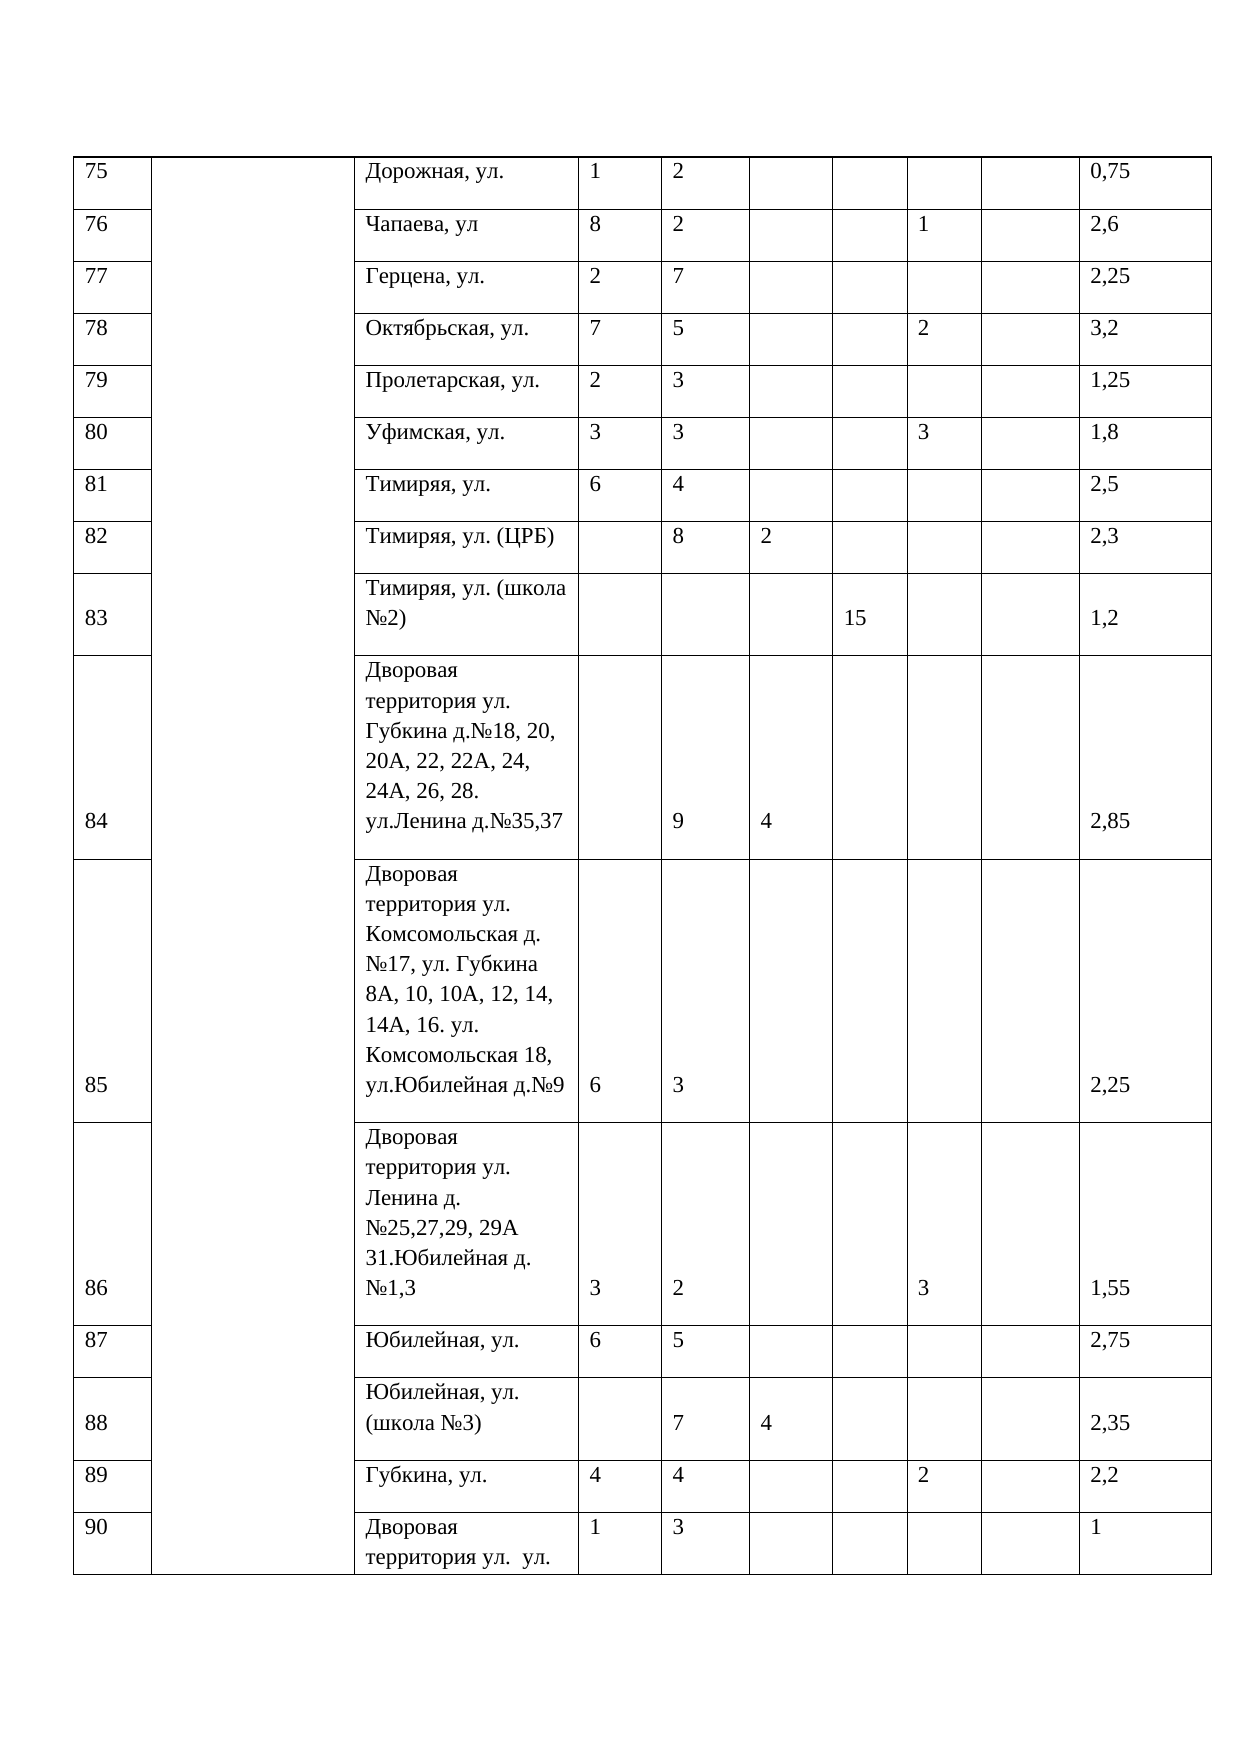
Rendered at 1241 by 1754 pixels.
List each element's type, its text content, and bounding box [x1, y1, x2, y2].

table_cell 2 [908, 314, 981, 365]
table_cell 15 [833, 574, 907, 655]
table_cell 1,2 [1080, 574, 1211, 655]
table_cell 0,75 [1080, 158, 1211, 208]
table_cell 2,6 [1080, 210, 1211, 261]
table_cell 3 [908, 1123, 981, 1325]
table_cell [908, 470, 981, 521]
table_cell [982, 522, 1079, 573]
table_cell Дворовая территория ул. Ленина д.№25,27,29, 29А 31.Юбилейная д.№1,3 [355, 1123, 578, 1325]
table_cell [750, 418, 832, 469]
table_cell 9 [662, 656, 749, 858]
table_cell 1 [579, 1513, 661, 1574]
table_cell 1 [579, 158, 661, 208]
table_cell 3 [908, 418, 981, 469]
table_cell 2 [908, 1461, 981, 1512]
table_cell Герцена, ул. [355, 262, 578, 313]
table_cell 7 [579, 314, 661, 365]
table_cell Дорожная, ул. [355, 158, 578, 208]
table_cell 1 [908, 210, 981, 261]
table_cell [982, 262, 1079, 313]
table_cell Дворовая территория ул. Комсомольская д.№17, ул. Губкина 8А, 10, 10А, 12, 14, 14А, 16. ул. Комсомольская 18, ул.Юбилейная д.№9 [355, 860, 578, 1122]
table_cell [908, 366, 981, 417]
table_cell [982, 210, 1079, 261]
table_cell 2 [579, 262, 661, 313]
table_cell [908, 1378, 981, 1459]
table_cell 76 [74, 210, 151, 261]
table_cell [750, 314, 832, 365]
table_cell 3 [662, 418, 749, 469]
table_cell [908, 656, 981, 858]
table_cell [908, 1513, 981, 1574]
table_cell 4 [750, 656, 832, 858]
table_cell [908, 262, 981, 313]
table_cell 78 [74, 314, 151, 365]
table_cell 4 [750, 1378, 832, 1459]
table_cell [833, 1326, 907, 1377]
table_cell Уфимская, ул. [355, 418, 578, 469]
table_cell [662, 574, 749, 655]
table_cell [750, 1513, 832, 1574]
table_cell [908, 522, 981, 573]
table_cell 83 [74, 574, 151, 655]
table_cell 75 [74, 158, 151, 208]
table_cell [982, 1378, 1079, 1459]
table_cell 2 [662, 158, 749, 208]
table_cell [833, 860, 907, 1122]
table_cell 80 [74, 418, 151, 469]
table_cell 2 [579, 366, 661, 417]
table_cell 87 [74, 1326, 151, 1377]
table_cell 2,5 [1080, 470, 1211, 521]
table_cell 3 [662, 1513, 749, 1574]
table_cell 86 [74, 1123, 151, 1325]
table_cell 2,3 [1080, 522, 1211, 573]
table_cell [908, 1326, 981, 1377]
table_cell [750, 470, 832, 521]
table_cell 6 [579, 860, 661, 1122]
table_cell 8 [579, 210, 661, 261]
table_cell [982, 314, 1079, 365]
table_cell [833, 262, 907, 313]
table_cell 3 [579, 418, 661, 469]
table_cell [579, 574, 661, 655]
table_cell [750, 574, 832, 655]
table_cell 2,2 [1080, 1461, 1211, 1512]
table_cell [982, 860, 1079, 1122]
table_cell 2,85 [1080, 656, 1211, 858]
table_cell [579, 522, 661, 573]
table_cell [908, 158, 981, 208]
table_cell 81 [74, 470, 151, 521]
table_cell 2 [662, 210, 749, 261]
table_cell [833, 158, 907, 208]
table_cell 82 [74, 522, 151, 573]
table_cell 1,55 [1080, 1123, 1211, 1325]
table_cell 2,35 [1080, 1378, 1211, 1459]
table_cell 5 [662, 1326, 749, 1377]
table_cell 2,75 [1080, 1326, 1211, 1377]
table_cell [833, 470, 907, 521]
table_cell [750, 1123, 832, 1325]
table_cell [982, 1513, 1079, 1574]
table_cell [982, 656, 1079, 858]
table_cell [982, 1461, 1079, 1512]
table_cell 5 [662, 314, 749, 365]
table_cell 1 [1080, 1513, 1211, 1574]
table_cell [750, 262, 832, 313]
table_cell Губкина, ул. [355, 1461, 578, 1512]
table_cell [355, 1513, 578, 1574]
table_cell 2,25 [1080, 262, 1211, 313]
table_cell 77 [74, 262, 151, 313]
table_cell 1,8 [1080, 418, 1211, 469]
table_cell 3 [662, 860, 749, 1122]
table_cell [750, 366, 832, 417]
table_cell [908, 860, 981, 1122]
table_cell 85 [74, 860, 151, 1122]
table_cell [750, 210, 832, 261]
table_cell 8 [662, 522, 749, 573]
table_cell 6 [579, 1326, 661, 1377]
table_cell 90 [74, 1513, 151, 1574]
table_cell Октябрьская, ул. [355, 314, 578, 365]
table_cell 88 [74, 1378, 151, 1459]
table_cell [833, 1123, 907, 1325]
table_cell 1,25 [1080, 366, 1211, 417]
table_cell [833, 1513, 907, 1574]
table_cell 3 [579, 1123, 661, 1325]
table_cell [833, 1461, 907, 1512]
table_cell Дворовая территория ул. Губкина д.№18, 20, 20А, 22, 22А, 24, 24А, 26, 28. ул.Ленина д.№35,37 [355, 656, 578, 858]
table_cell Юбилейная, ул. [355, 1326, 578, 1377]
table_cell [833, 210, 907, 261]
table_cell [908, 574, 981, 655]
table_cell [982, 574, 1079, 655]
table_cell [750, 1326, 832, 1377]
table_cell [982, 418, 1079, 469]
table_cell 4 [662, 470, 749, 521]
table_cell Юбилейная, ул. (школа №3) [355, 1378, 578, 1459]
table_cell Тимиряя, ул. [355, 470, 578, 521]
table_cell [982, 470, 1079, 521]
table_cell 3 [662, 366, 749, 417]
table_cell [982, 1123, 1079, 1325]
table_cell [982, 366, 1079, 417]
table_cell 7 [662, 262, 749, 313]
table_cell 84 [74, 656, 151, 858]
table_cell [833, 366, 907, 417]
table_cell 4 [662, 1461, 749, 1512]
table_cell [750, 1461, 832, 1512]
table_cell [833, 656, 907, 858]
table_cell [833, 418, 907, 469]
table_cell 7 [662, 1378, 749, 1459]
table_cell [833, 314, 907, 365]
table_cell [982, 1326, 1079, 1377]
table_cell Чапаева, ул [355, 210, 578, 261]
table_cell [833, 1378, 907, 1459]
table_cell 79 [74, 366, 151, 417]
table_cell [579, 1378, 661, 1459]
table_cell [750, 860, 832, 1122]
table_cell [579, 656, 661, 858]
table_cell 89 [74, 1461, 151, 1512]
table_cell 3,2 [1080, 314, 1211, 365]
table_cell 2 [662, 1123, 749, 1325]
table_cell 6 [579, 470, 661, 521]
table_cell Пролетарская, ул. [355, 366, 578, 417]
table_cell [750, 158, 832, 208]
table_cell 2 [750, 522, 832, 573]
table_cell Тимиряя, ул. (ЦРБ) [355, 522, 578, 573]
table_cell 2,25 [1080, 860, 1211, 1122]
table_cell [982, 158, 1079, 208]
table_cell Тимиряя, ул. (школа №2) [355, 574, 578, 655]
table_cell 4 [579, 1461, 661, 1512]
table_cell [833, 522, 907, 573]
